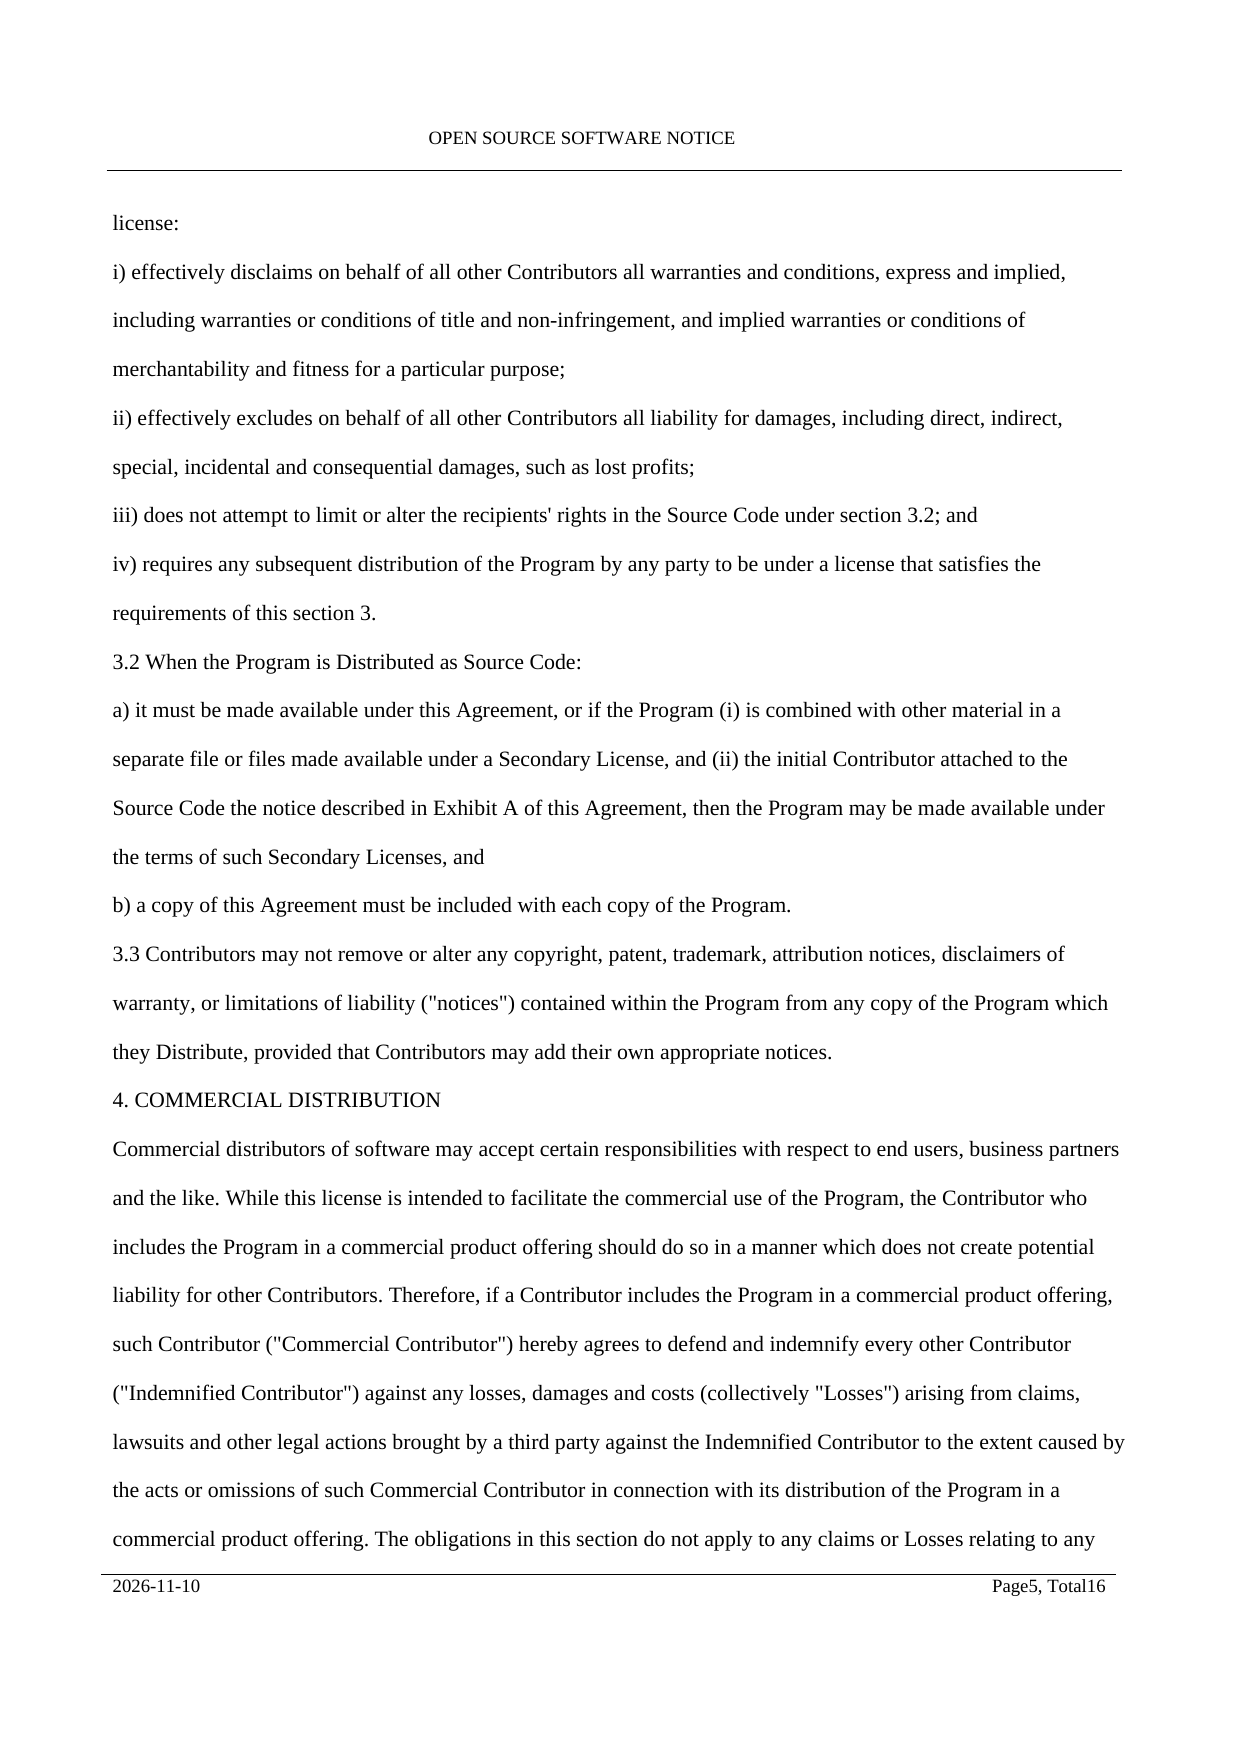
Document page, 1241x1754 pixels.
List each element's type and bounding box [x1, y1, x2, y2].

text [112, 206, 1128, 1555]
